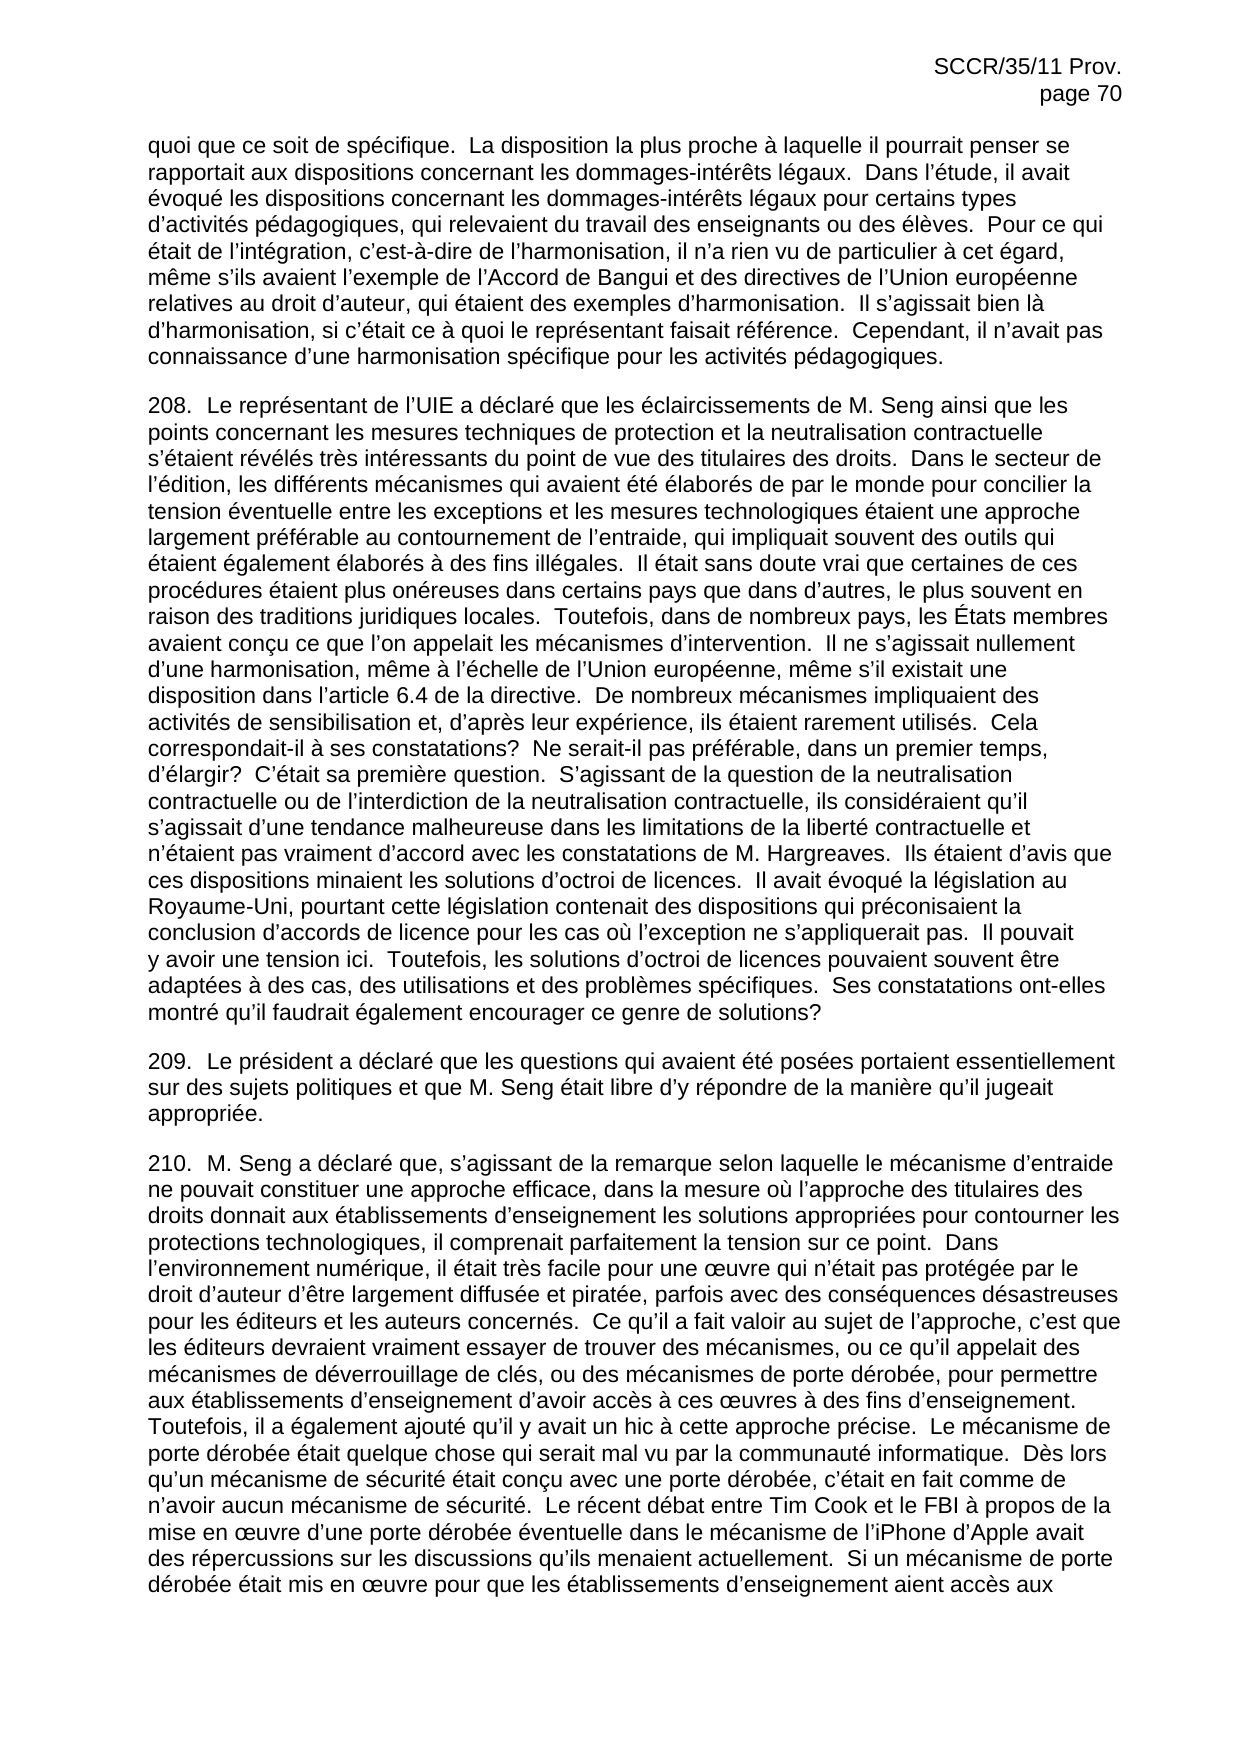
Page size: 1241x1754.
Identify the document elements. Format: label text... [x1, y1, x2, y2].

text Le président a déclaré que les questions qui avaient été posées portaient essentiellement sur des sujets politiques et que M. Seng était libre d’y répondre de la manière qu’il jugeait appropriée. [148, 1048, 1122, 1127]
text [148, 1150, 1122, 1598]
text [148, 132, 1122, 369]
text Le représentant de l’UIE a déclaré que les éclaircissements de M. Seng ainsi que les points concernant les mesures techniques de protection et la neutralisation contractuelle s’étaient révélés très intéressants du point de vue des titulaires des droits. Dans le secteur de l’édition, les différents mécanismes qui avaient été élaborés de par le monde pour concilier la tension éventuelle entre les exceptions et les mesures technologiques étaient une approche largement préférable au contournement de l’entraide, qui impliquait souvent des outils qui étaient également élaborés à des fins illégales. Il était sans doute vrai que certaines de ces procédures étaient plus onéreuses dans certains pays que dans d’autres, le plus souvent en raison des traditions juridiques locales. Toutefois, dans de nombreux pays, les États membres avaient conçu ce que l’on appelait les mécanismes d’intervention. Il ne s’agissait nullement d’une harmonisation, même à l’échelle de l’Union européenne, même s’il existait une disposition dans l’article 6.4 de la directive. De nombreux mécanismes impliquaient des activités de sensibilisation et, d’après leur expérience, ils étaient rarement utilisés. Cela correspondait-il à ses constatations? Ne serait-il pas préférable, dans un premier temps, d’élargir? C’était sa première question. S’agissant de la question de la neutralisation contractuelle ou de l’interdiction de la neutralisation contractuelle, ils considéraient qu’il s’agissait d’une tendance malheureuse dans les limitations de la liberté contractuelle et n’étaient pas vraiment d’accord avec les constatations de M. Hargreaves. Ils étaient d’avis que ces dispositions minaient les solutions d’octroi de licences. Il avait évoqué la législation au Royaume-Uni, pourtant cette législation contenait des dispositions qui préconisaient la conclusion d’accords de licence pour les cas où l’exception ne s’appliquerait pas. Il pouvait y avoir une tension ici. Toutefois, les solutions d’octroi de licences pouvaient souvent être adaptées à des cas, des utilisations et des problèmes spécifiques. Ses constatations ont-elles montré qu’il faudrait également encourager ce genre de solutions? [148, 392, 1122, 1025]
